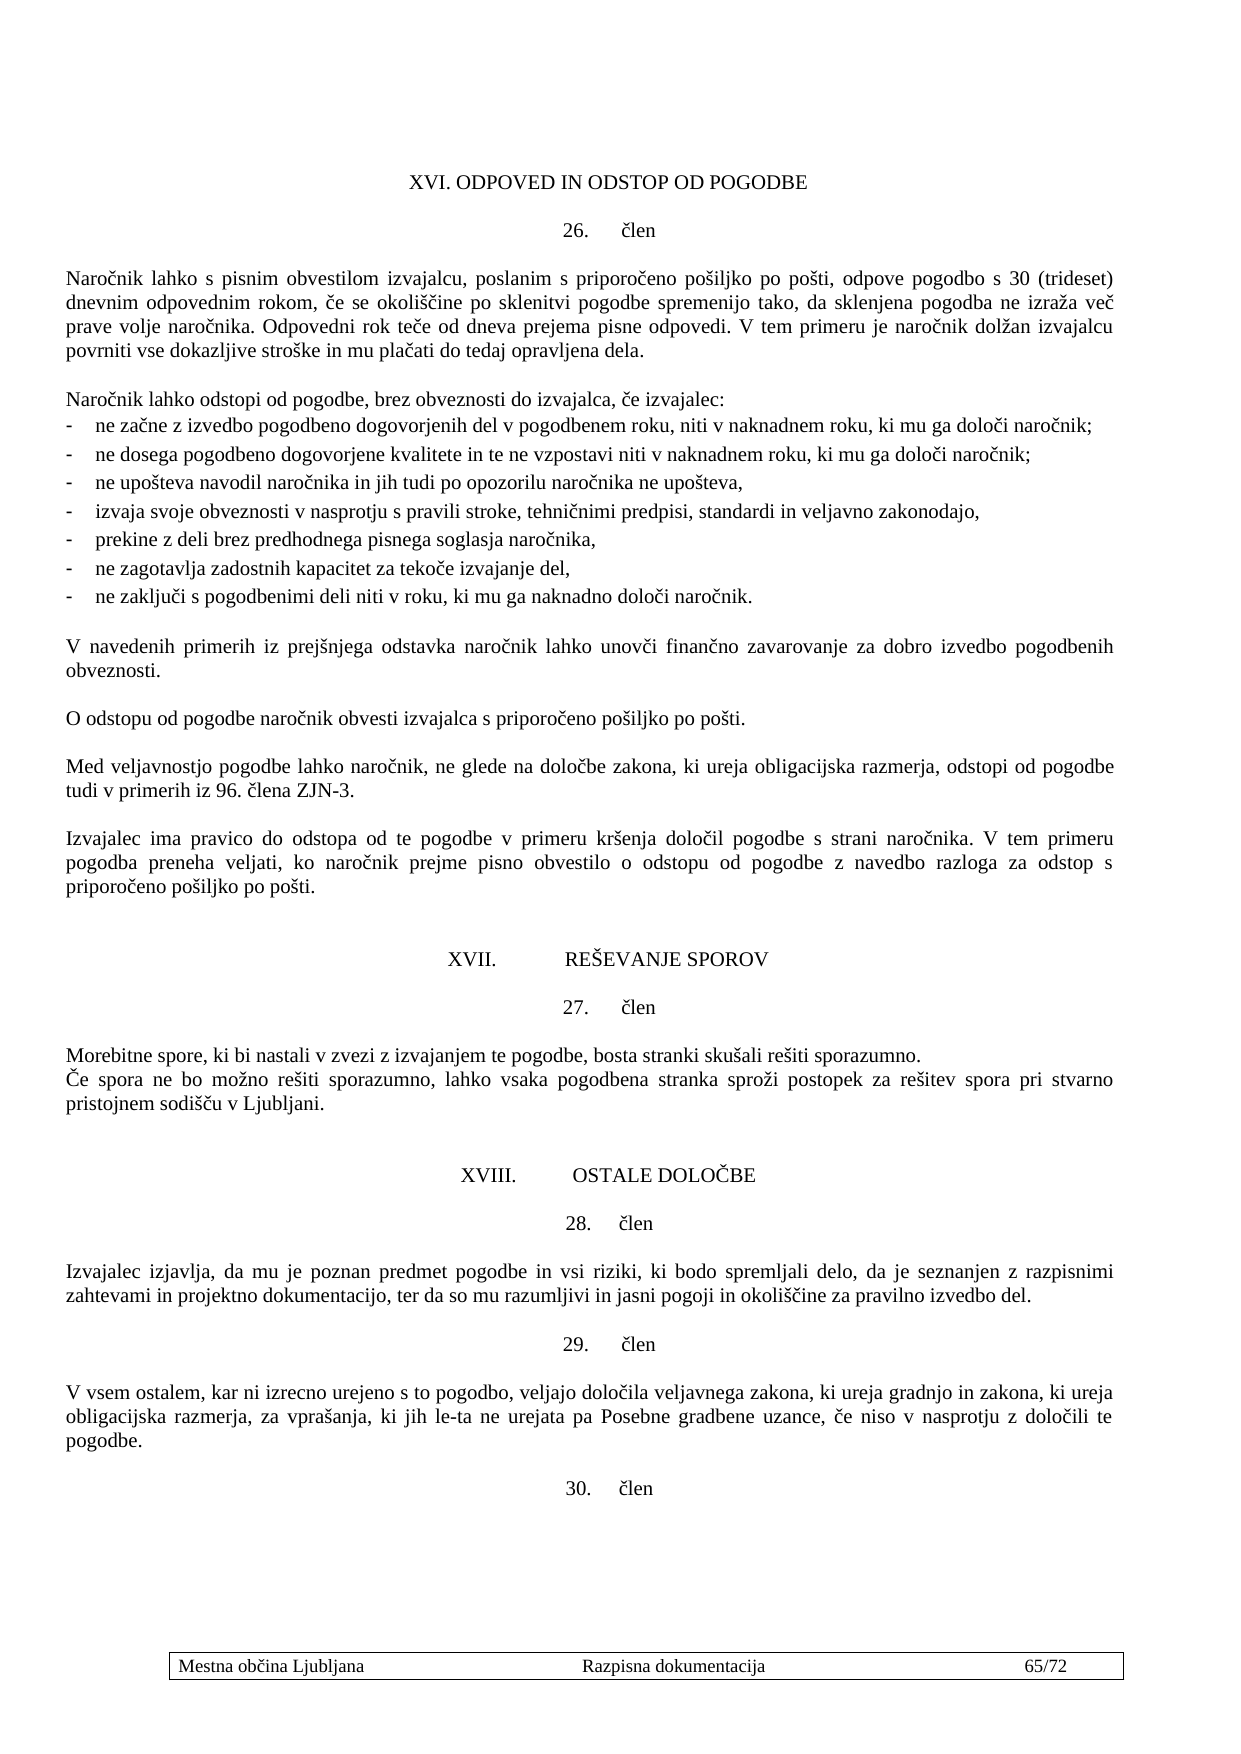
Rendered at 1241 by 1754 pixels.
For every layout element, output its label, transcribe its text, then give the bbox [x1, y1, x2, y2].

list ne upošteva navodil naročnika in jih tudi po opozorilu naročnika ne upošteva, [66, 467, 1115, 496]
text Če spora ne bo možno rešiti sporazumno, lahko vsaka pogodbena stranka sproži postopek za rešitev spora pri stvarno pristojnem sodišču v Ljubljani. [66, 1067, 1115, 1115]
text O odstopu od pogodbe naročnik obvesti izvajalca s priporočeno pošiljko po pošti. [66, 706, 1115, 730]
list člen [103, 1211, 1115, 1235]
list člen [103, 1476, 1115, 1500]
text Naročnik lahko s pisnim obvestilom izvajalcu, poslanim s priporočeno pošiljko po pošti, odpove pogodbo s 30 (trideset) dnevnim odpovednim rokom, če se okoliščine po sklenitvi pogodbe spremenijo tako, da sklenjena pogodba ne izraža več prave volje naročnika. Odpovedni rok teče od dneva prejema pisne odpovedi. V tem primeru je naročnik dolžan izvajalcu povrniti vse dokazljive stroške in mu plačati do tedaj opravljena dela. [66, 266, 1115, 362]
list ne dosega pogodbeno dogovorjene kvalitete in te ne vzpostavi niti v naknadnem roku, ki mu ga določi naročnik; [66, 439, 1115, 467]
text Izvajalec izjavlja, da mu je poznan predmet pogodbe in vsi riziki, ki bodo spremljali delo, da je seznanjen z razpisnimi zahtevami in projektno dokumentacijo, ter da so mu razumljivi in jasni pogoji in okoliščine za pravilno izvedbo del. [66, 1259, 1115, 1307]
text V navedenih primerih iz prejšnjega odstavka naročnik lahko unovči finančno zavarovanje za dobro izvedbo pogodbenih obveznosti. [66, 634, 1115, 682]
list člen [103, 1331, 1115, 1356]
list REŠEVANJE SPOROV [101, 946, 1115, 971]
list ODPOVED IN ODSTOP OD POGODBE [101, 170, 1115, 194]
list člen [103, 218, 1115, 242]
list prekine z deli brez predhodnega pisnega soglasja naročnika, [66, 524, 1115, 553]
text Naročnik lahko odstopi od pogodbe, brez obveznosti do izvajalca, če izvajalec: [66, 386, 1115, 411]
list OSTALE DOLOČBE [101, 1163, 1115, 1187]
text Izvajalec ima pravico do odstopa od te pogodbe v primeru kršenja določil pogodbe s strani naročnika. V tem primeru pogodba preneha veljati, ko naročnik prejme pisno obvestilo o odstopu od pogodbe z navedbo razloga za odstop s priporočeno pošiljko po pošti. [66, 826, 1115, 898]
list ne začne z izvedbo pogodbeno dogovorjenih del v pogodbenem roku, niti v naknadnem roku, ki mu ga določi naročnik; [66, 411, 1115, 439]
text Morebitne spore, ki bi nastali v zvezi z izvajanjem te pogodbe, bosta stranki skušali rešiti sporazumno. [66, 1043, 1115, 1067]
list ne zaključi s pogodbenimi deli niti v roku, ki mu ga naknadno določi naročnik. [66, 581, 1115, 609]
list izvaja svoje obveznosti v nasprotju s pravili stroke, tehničnimi predpisi, standardi in veljavno zakonodajo, [66, 496, 1115, 524]
list člen [103, 994, 1115, 1019]
list ne zagotavlja zadostnih kapacitet za tekoče izvajanje del, [66, 553, 1115, 581]
text Med veljavnostjo pogodbe lahko naročnik, ne glede na določbe zakona, ki ureja obligacijska razmerja, odstopi od pogodbe tudi v primerih iz 96. člena ZJN-3. [66, 754, 1115, 802]
text V vsem ostalem, kar ni izrecno urejeno s to pogodbo, veljajo določila veljavnega zakona, ki ureja gradnjo in zakona, ki ureja obligacijska razmerja, za vprašanja, ki jih le-ta ne urejata pa Posebne gradbene uzance, če niso v nasprotju z določili te pogodbe. [66, 1379, 1115, 1452]
